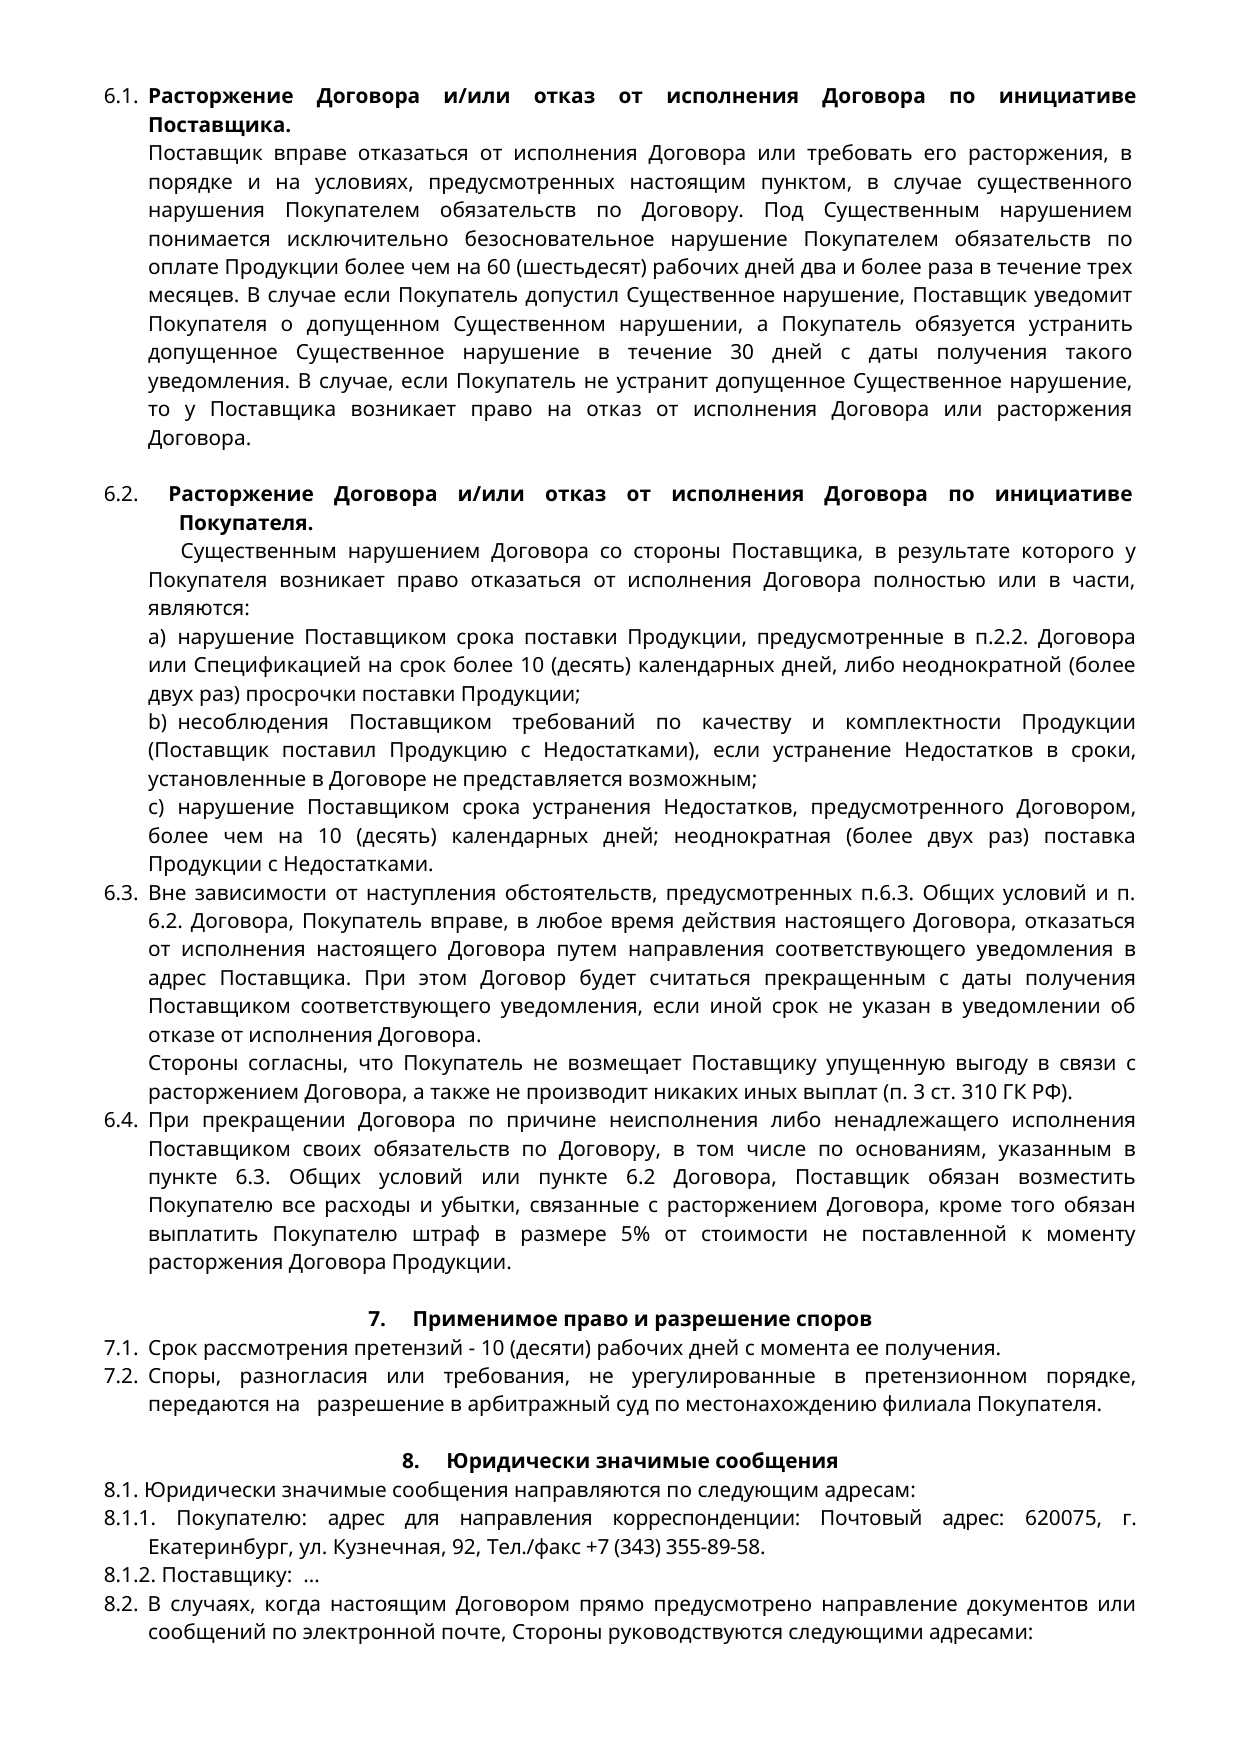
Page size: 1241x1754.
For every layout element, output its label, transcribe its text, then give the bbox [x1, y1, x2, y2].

list Юридически значимые сообщения [103, 1446, 1137, 1475]
list Вне зависимости от наступления обстоятельств, предусмотренных п.6.3. Общих условий и п. 6.2. Договора, Покупатель вправе, в любое время действия настоящего Договора, отказаться от исполнения настоящего Договора путем направления соответствующего уведомления в адрес Поставщика. При этом Договор будет считаться прекращенным с даты получения Поставщиком соответствующего уведомления, если иной срок не указан в уведомлении об отказе от исполнения Договора. [103, 878, 1137, 1048]
list Споры, разногласия или требования, не урегулированные в претензионном порядке, передаются на разрешение в арбитражный суд по местонахождению филиала Покупателя. [103, 1361, 1137, 1418]
list Расторжение Договора и/или отказ от исполнения Договора по инициативе Покупателя. [103, 479, 1133, 536]
list нарушение Поставщиком срока поставки Продукции, предусмотренные в п.2.2. Договора или Спецификацией на срок более 10 (десять) календарных дней, либо неоднократной (более двух раз) просрочки поставки Продукции; [148, 622, 1137, 707]
text Существенным нарушением Договора со стороны Поставщика, в результате которого у Покупателя возникает право отказаться от исполнения Договора полностью или в части, являются: [103, 536, 1137, 622]
text 8.2. В случаях, когда настоящим Договором прямо предусмотрено направление документов или сообщений по электронной почте, Стороны руководствуются следующими адресами: [103, 1589, 1137, 1646]
text 8.1. Юридически значимые сообщения направляются по следующим адресам: [103, 1475, 1137, 1503]
list Применимое право и разрешение споров [103, 1304, 1137, 1333]
list При прекращении Договора по причине неисполнения либо ненадлежащего исполнения Поставщиком своих обязательств по Договору, в том числе по основаниям, указанным в пункте 6.3. Общих условий или пункте 6.2 Договора, Поставщик обязан возместить Покупателю все расходы и убытки, связанные с расторжением Договора, кроме того обязан выплатить Покупателю штраф в размере 5% от стоимости не поставленной к моменту расторжения Договора Продукции. [103, 1105, 1137, 1276]
text Стороны согласны, что Покупатель не возмещает Поставщику упущенную выгоду в связи с расторжением Договора, а также не производит никаких иных выплат (п. 3 ст. 310 ГК РФ). [148, 1048, 1137, 1105]
list Срок рассмотрения претензий - 10 (десяти) рабочих дней с момента ее получения. [103, 1333, 1137, 1361]
text Поставщик вправе отказаться от исполнения Договора или требовать его расторжения, в порядке и на условиях, предусмотренных настоящим пунктом, в случае существенного нарушения Покупателем обязательств по Договору. Под Существенным нарушением понимается исключительно безосновательное нарушение Покупателем обязательств по оплате Продукции более чем на 60 (шестьдесят) рабочих дней два и более раза в течение трех месяцев. В случае если Покупатель допустил Существенное нарушение, Поставщик уведомит Покупателя о допущенном Существенном нарушении, а Покупатель обязуется устранить допущенное Существенное нарушение в течение 30 дней с даты получения такого уведомления. В случае, если Покупатель не устранит допущенное Существенное нарушение, то у Поставщика возникает право на отказ от исполнения Договора или расторжения Договора. [148, 138, 1133, 451]
list нарушение Поставщиком срока устранения Недостатков, предусмотренного Договором, более чем на 10 (десять) календарных дней; неоднократная (более двух раз) поставка Продукции с Недостатками. [148, 792, 1137, 878]
text 8.1.1. Покупателю: адрес для направления корреспонденции: Почтовый адрес: 620075, г. Екатеринбург, ул. Кузнечная, 92, Тел./факс +7 (343) 355-89-58. [103, 1503, 1137, 1560]
list Расторжение Договора и/или отказ от исполнения Договора по инициативе Поставщика. [103, 81, 1137, 138]
list несоблюдения Поставщиком требований по качеству и комплектности Продукции (Поставщик поставил Продукцию с Недостатками), если устранение Недостатков в сроки, установленные в Договоре не представляется возможным; [148, 707, 1137, 792]
text 8.1.2. Поставщику: … [103, 1560, 1137, 1589]
